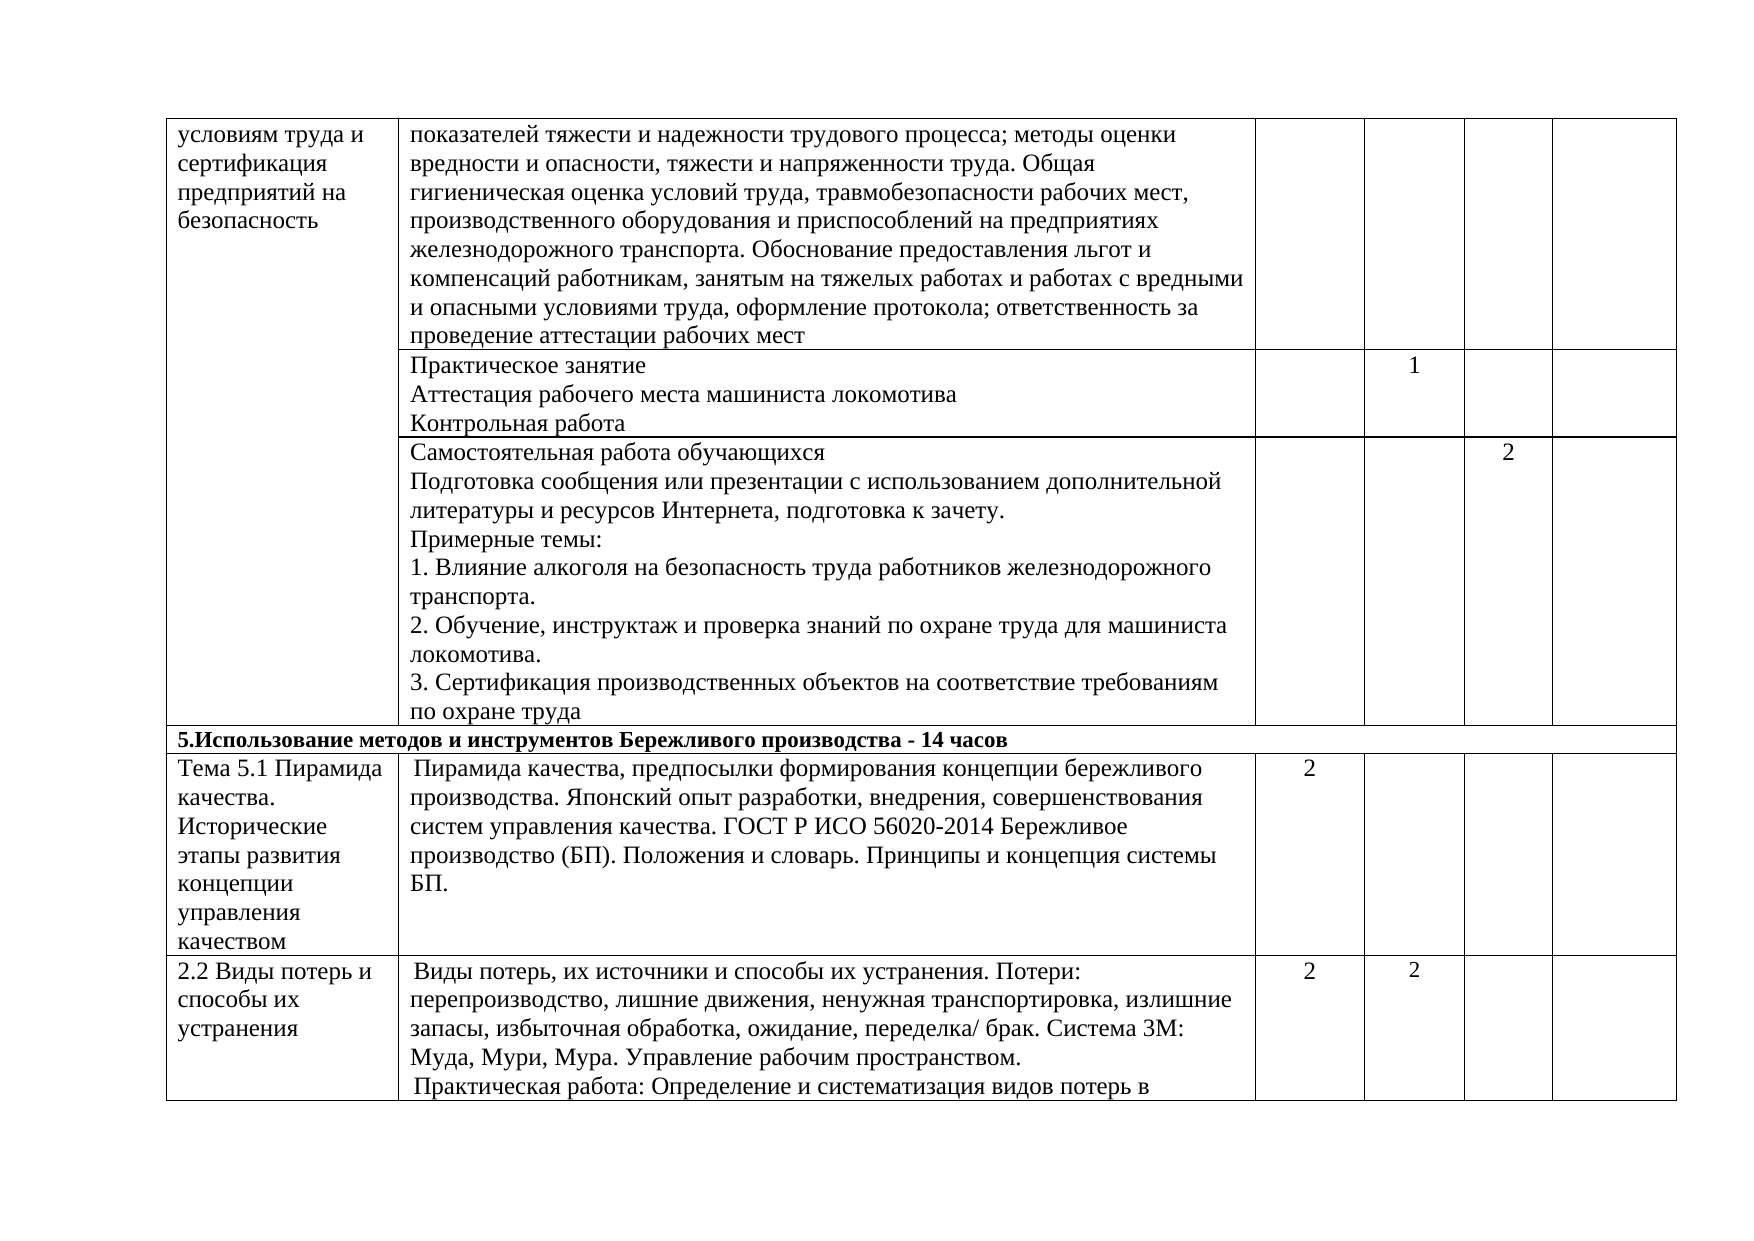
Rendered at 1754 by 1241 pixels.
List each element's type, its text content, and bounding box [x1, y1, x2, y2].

table_cell [1256, 438, 1364, 725]
table_cell 2 [1256, 956, 1364, 1099]
table_cell Практическое занятие Аттестация рабочего места машиниста локомотива Контрольная работа [399, 350, 1255, 436]
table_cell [167, 119, 398, 725]
table_cell Тема 5.1 Пирамида качества. Исторические этапы развития концепции управления качеством [167, 754, 398, 955]
table_cell 2 [1553, 119, 1676, 349]
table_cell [399, 119, 1255, 349]
table_cell [1465, 956, 1552, 1099]
table_cell [1365, 119, 1464, 349]
table_cell [1465, 350, 1552, 436]
table_cell [1365, 754, 1464, 955]
table_cell 2 [1365, 956, 1464, 1099]
table_cell 1 [1365, 350, 1464, 436]
table_cell [1256, 350, 1364, 436]
table_cell 2 [1465, 438, 1552, 725]
table_cell [1465, 119, 1552, 349]
table_cell [1465, 754, 1552, 955]
table_cell [1553, 956, 1676, 1099]
table_cell [1553, 754, 1676, 955]
table_cell [1365, 438, 1464, 725]
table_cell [399, 956, 1255, 1099]
table_cell Пирамида качества, предпосылки формирования концепции бережливого производства. Японский опыт разработки, внедрения, совершенствования систем управления качества. ГОСТ Р ИСО 56020-2014 Бережливое производство (БП). Положения и словарь. Принципы и концепция системы БП. [399, 754, 1255, 955]
table_cell 1 [1256, 119, 1364, 349]
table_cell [167, 956, 398, 1099]
table_cell 5.Использование методов и инструментов Бережливого производства - 14 часов [167, 726, 1676, 752]
table_cell [1553, 438, 1676, 725]
table_cell 2 [1256, 754, 1364, 955]
table_cell [1553, 350, 1676, 436]
table_cell Самостоятельная работа обучающихся Подготовка сообщения или презентации с использованием дополнительной литературы и ресурсов Интернета, подготовка к зачету. Примерные темы: 1. Влияние алкоголя на безопасность труда работников железнодорожного транспорта. 2. Обучение, инструктаж и проверка знаний по охране труда для машиниста локомотива. 3. Сертификация производственных объектов на соответствие требованиям по охране труда [399, 438, 1255, 725]
